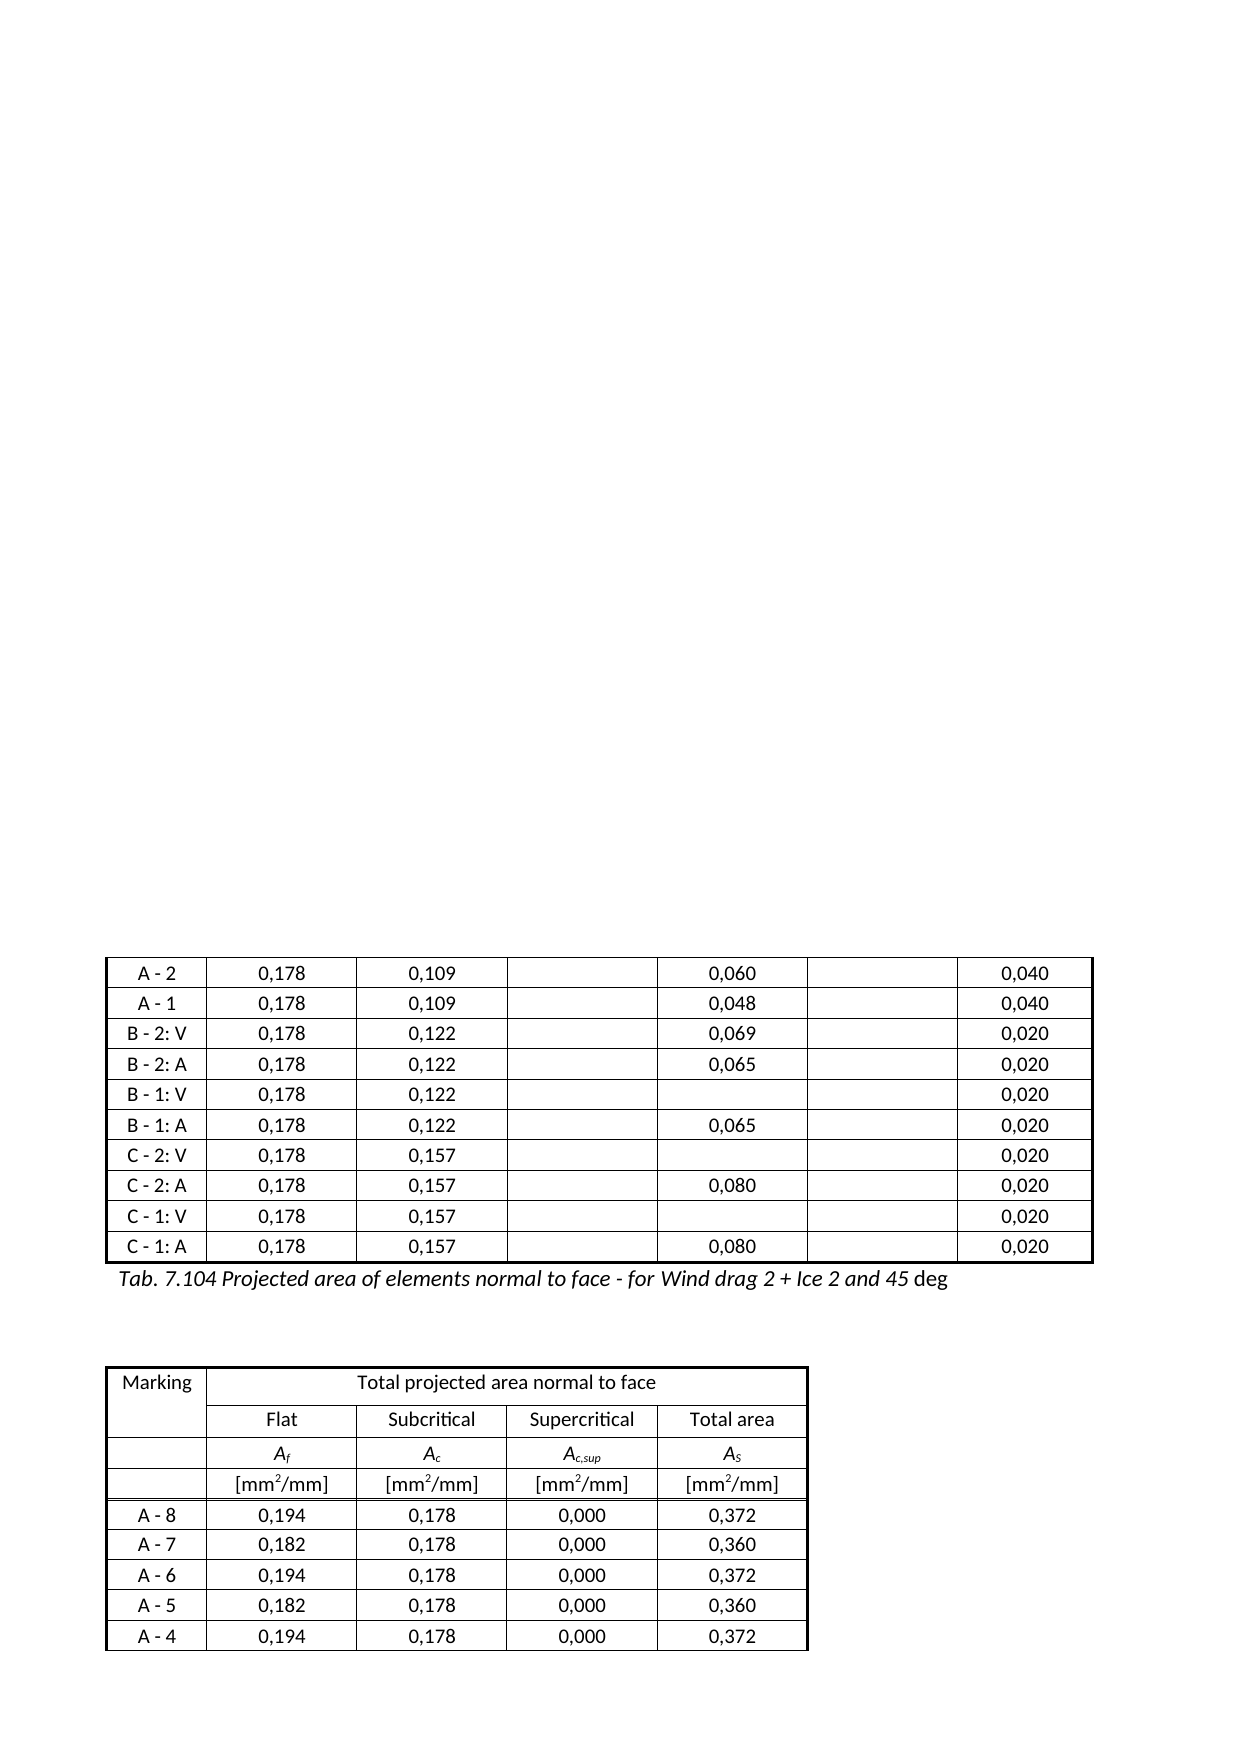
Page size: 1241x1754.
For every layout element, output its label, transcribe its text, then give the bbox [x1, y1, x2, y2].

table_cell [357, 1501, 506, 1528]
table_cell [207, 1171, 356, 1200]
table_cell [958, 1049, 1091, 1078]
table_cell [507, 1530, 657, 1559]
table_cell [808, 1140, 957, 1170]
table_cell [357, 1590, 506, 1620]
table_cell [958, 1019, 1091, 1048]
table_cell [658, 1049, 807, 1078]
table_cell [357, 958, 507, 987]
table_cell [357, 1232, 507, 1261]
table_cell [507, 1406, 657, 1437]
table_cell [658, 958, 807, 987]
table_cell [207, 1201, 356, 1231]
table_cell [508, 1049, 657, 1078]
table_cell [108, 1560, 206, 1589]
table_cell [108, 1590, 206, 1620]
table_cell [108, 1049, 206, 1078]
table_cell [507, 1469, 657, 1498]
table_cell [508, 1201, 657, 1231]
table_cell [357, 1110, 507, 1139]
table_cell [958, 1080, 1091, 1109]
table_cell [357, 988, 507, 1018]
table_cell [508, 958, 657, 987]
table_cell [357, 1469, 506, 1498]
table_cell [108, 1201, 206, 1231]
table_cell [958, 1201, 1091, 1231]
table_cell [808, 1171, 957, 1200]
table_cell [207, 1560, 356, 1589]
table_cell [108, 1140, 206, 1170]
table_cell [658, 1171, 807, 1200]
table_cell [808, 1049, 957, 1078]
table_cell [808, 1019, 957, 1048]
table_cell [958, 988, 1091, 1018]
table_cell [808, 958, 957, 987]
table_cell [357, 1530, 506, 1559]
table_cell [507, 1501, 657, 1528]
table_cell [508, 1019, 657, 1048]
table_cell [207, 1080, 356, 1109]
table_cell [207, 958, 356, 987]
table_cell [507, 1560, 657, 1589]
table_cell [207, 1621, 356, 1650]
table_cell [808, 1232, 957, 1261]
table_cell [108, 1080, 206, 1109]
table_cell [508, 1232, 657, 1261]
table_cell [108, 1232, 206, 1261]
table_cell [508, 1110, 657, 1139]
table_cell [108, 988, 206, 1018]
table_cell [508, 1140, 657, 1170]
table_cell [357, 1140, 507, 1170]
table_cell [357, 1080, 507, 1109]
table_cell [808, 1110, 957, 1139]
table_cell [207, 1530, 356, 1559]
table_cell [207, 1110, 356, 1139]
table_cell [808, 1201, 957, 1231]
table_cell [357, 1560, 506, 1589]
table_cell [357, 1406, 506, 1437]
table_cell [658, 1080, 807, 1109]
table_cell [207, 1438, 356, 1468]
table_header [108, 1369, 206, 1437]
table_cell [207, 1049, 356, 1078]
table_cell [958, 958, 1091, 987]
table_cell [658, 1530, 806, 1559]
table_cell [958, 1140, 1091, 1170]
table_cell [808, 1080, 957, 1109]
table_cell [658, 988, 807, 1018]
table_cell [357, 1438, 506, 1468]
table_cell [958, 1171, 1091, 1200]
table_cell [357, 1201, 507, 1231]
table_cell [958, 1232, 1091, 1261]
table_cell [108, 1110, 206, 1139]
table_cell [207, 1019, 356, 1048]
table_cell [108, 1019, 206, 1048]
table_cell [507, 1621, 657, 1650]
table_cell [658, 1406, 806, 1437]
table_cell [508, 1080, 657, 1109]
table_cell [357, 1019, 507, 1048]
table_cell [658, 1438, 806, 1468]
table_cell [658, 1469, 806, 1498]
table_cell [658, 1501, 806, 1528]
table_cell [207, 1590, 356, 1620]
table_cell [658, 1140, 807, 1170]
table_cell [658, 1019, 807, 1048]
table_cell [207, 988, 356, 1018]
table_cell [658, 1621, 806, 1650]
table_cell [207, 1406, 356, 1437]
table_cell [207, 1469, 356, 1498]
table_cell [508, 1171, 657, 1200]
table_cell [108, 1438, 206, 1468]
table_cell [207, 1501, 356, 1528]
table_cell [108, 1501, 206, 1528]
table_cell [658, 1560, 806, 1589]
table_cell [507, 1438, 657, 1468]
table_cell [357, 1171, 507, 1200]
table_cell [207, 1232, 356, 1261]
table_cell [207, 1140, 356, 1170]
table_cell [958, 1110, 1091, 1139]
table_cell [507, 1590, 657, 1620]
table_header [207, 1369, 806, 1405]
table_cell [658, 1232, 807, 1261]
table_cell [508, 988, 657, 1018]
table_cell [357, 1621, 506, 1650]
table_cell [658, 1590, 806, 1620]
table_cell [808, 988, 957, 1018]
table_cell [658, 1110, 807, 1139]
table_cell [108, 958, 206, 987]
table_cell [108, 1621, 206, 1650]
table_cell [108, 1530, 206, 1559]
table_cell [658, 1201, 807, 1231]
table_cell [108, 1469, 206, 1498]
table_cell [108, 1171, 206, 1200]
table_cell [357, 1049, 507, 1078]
text Tab. 7.83 Projected area of elements normal to face - for Wind drag 2 + Ice 2 and 45 deg [118, 1264, 1146, 1292]
